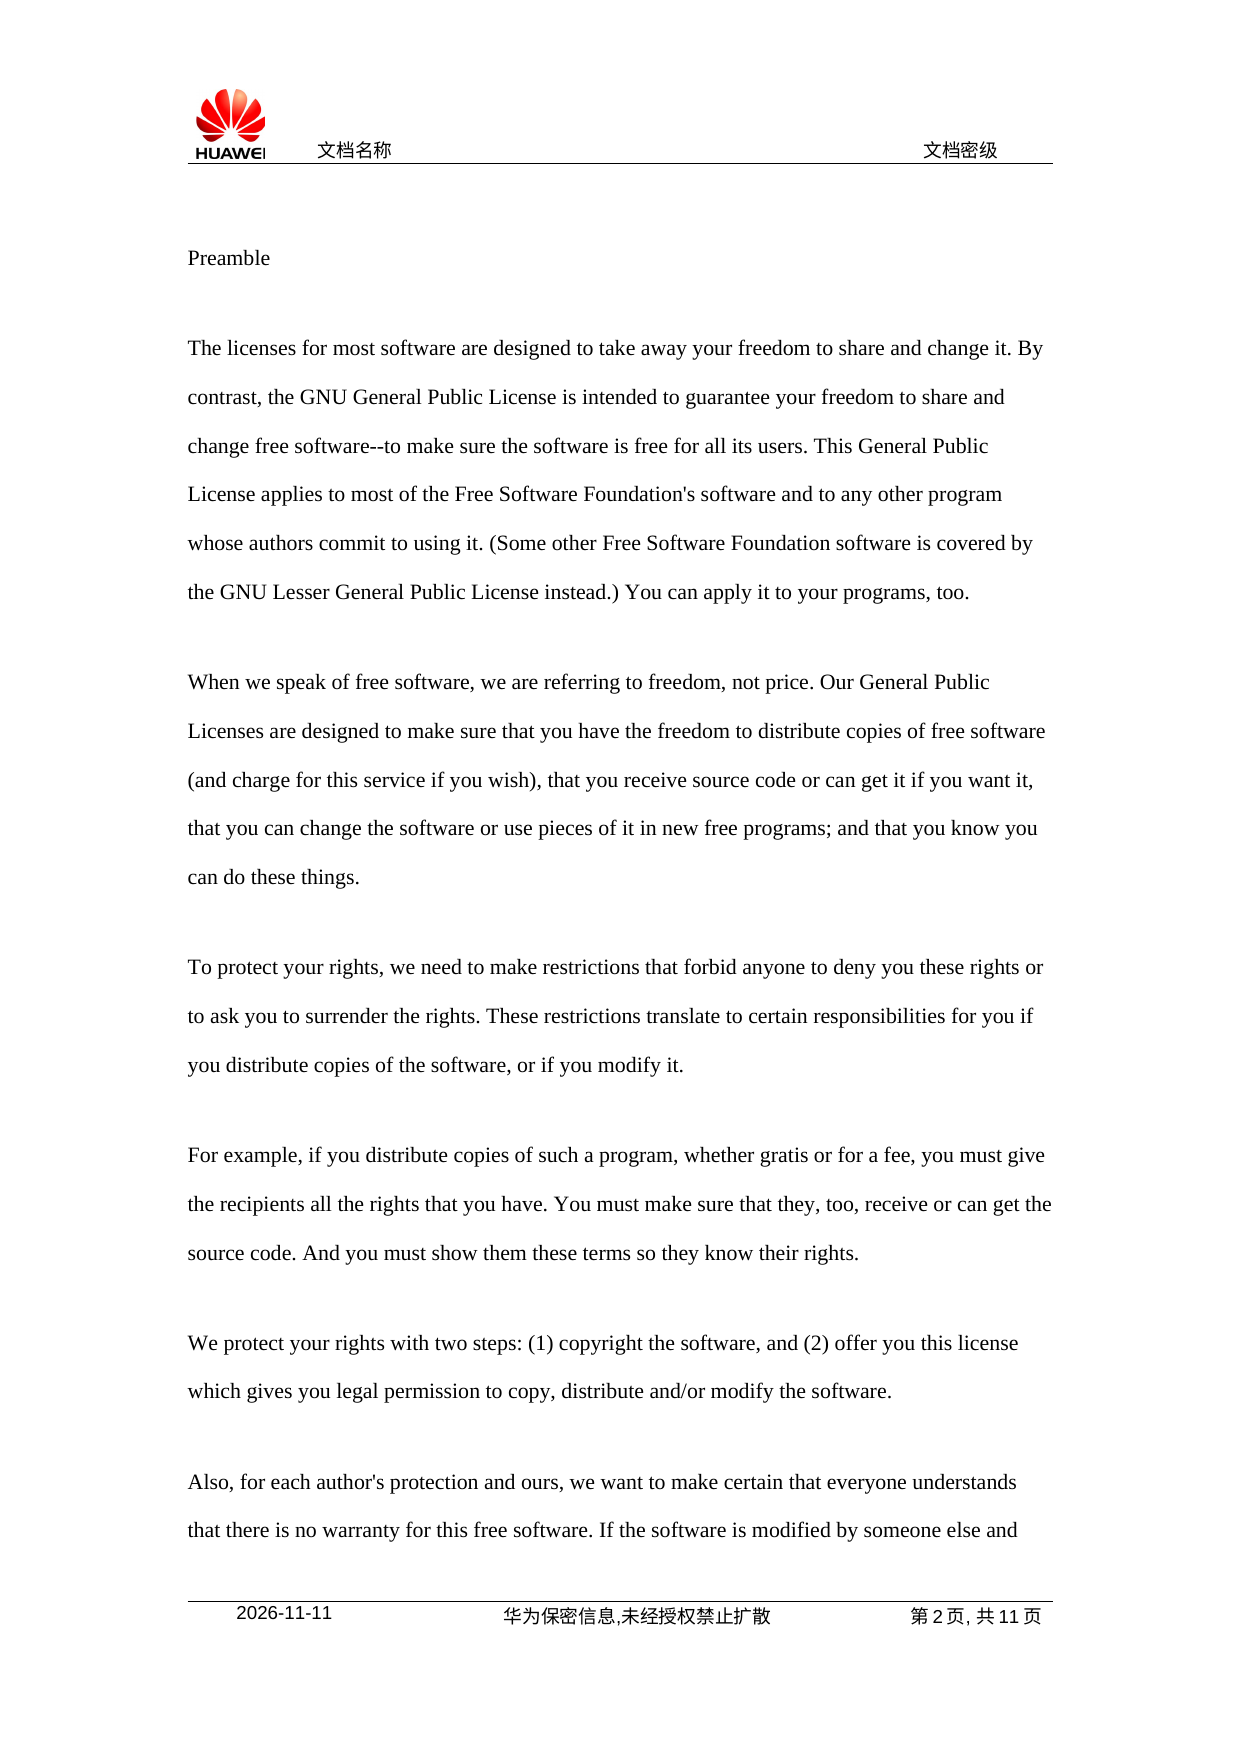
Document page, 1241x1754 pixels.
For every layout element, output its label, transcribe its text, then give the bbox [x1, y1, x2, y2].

text Preamble [187, 241, 1053, 274]
text To protect your rights, we need to make restrictions that forbid anyone to deny you these rights or to ask you to surrender the rights. These restrictions translate to certain responsibilities for you if you distribute copies of the software, or if you modify it. [187, 951, 1053, 1081]
text We protect your rights with two steps: (1) copyright the software, and (2) offer you this license which gives you legal permission to copy, distribute and/or modify the software. [187, 1326, 1053, 1407]
text For example, if you distribute copies of such a program, whether gratis or for a fee, you must give the recipients all the rights that you have. You must make sure that they, too, receive or can get the source code. And you must show them these terms so they know their rights. [187, 1138, 1053, 1268]
text The licenses for most software are designed to take away your freedom to share and change it. By contrast, the GNU General Public License is intended to guarantee your freedom to share and change free software--to make sure the software is free for all its users. This General Public License applies to most of the Free Software Foundation's software and to any other program whose authors commit to using it. (Some other Free Software Foundation software is covered by the GNU Lesser General Public License instead.) You can apply it to your programs, too. [187, 332, 1053, 608]
text When we speak of free software, we are referring to freedom, not price. Our General Public Licenses are designed to make sure that you have the freedom to distribute copies of free software (and charge for this service if you wish), that you receive source code or can get it if you want it, that you can change the software or use pieces of it in new free programs; and that you know you can do these things. [187, 666, 1053, 893]
picture [196, 89, 265, 159]
